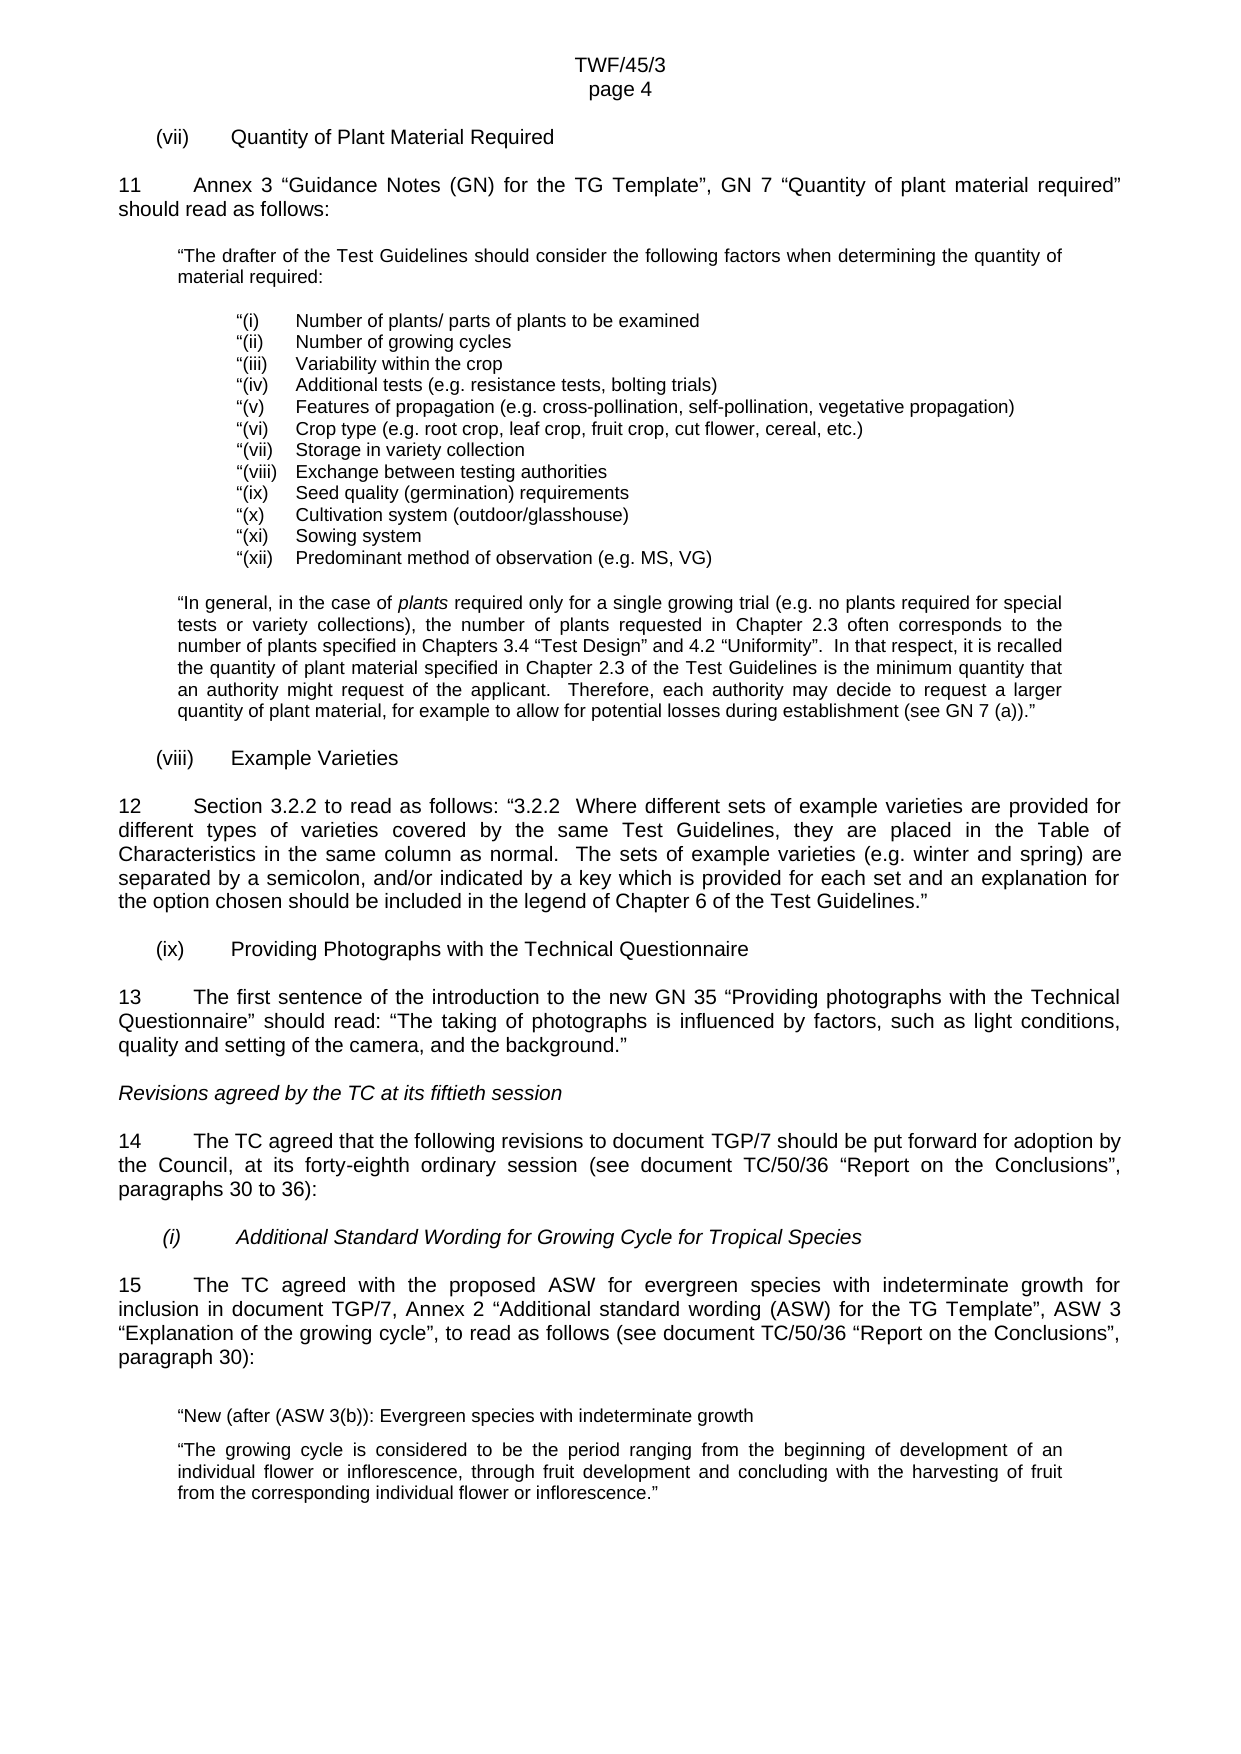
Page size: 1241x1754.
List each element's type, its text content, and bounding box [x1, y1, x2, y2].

list Providing Photographs with the Technical Questionnaire [156, 937, 1122, 961]
text “(v) Features of propagation (e.g. cross-pollination, self-pollination, vegetative propagation) [236, 396, 1063, 417]
text “(ix) Seed quality (germination) requirements [236, 482, 1063, 503]
text “(i) Number of plants/ parts of plants to be examined [236, 309, 1063, 331]
text The TC agreed with the proposed ASW for evergreen species with indeterminate growth for inclusion in document TGP/7, Annex 2 “Additional standard wording (ASW) for the TG Template”, ASW 3 “Explanation of the growing cycle”, to read as follows (see document TC/50/36 “Report on the Conclusions”, paragraph 30): [118, 1273, 1122, 1368]
text “(ii) Number of growing cycles [236, 331, 1063, 353]
text “(xi) Sowing system [236, 525, 1063, 547]
text “(iii) Variability within the crop [236, 353, 1063, 374]
text Section 3.2.2 to read as follows: “3.2.2 Where different sets of example varieties are provided for different types of varieties covered by the same Test Guidelines, they are placed in the Table of Characteristics in the same column as normal. The sets of example varieties (e.g. winter and spring) are separated by a semicolon, and/or indicated by a key which is provided for each set and an explanation for the option chosen should be included in the legend of Chapter 6 of the Test Guidelines.” [118, 793, 1122, 913]
text “(iv) Additional tests (e.g. resistance tests, bolting trials) [236, 374, 1063, 396]
list Example Varieties [156, 746, 1122, 769]
text “In general, in the case of plants required only for a single growing trial (e.g. no plants required for special tests or variety collections), the number of plants requested in Chapter 2.3 often corresponds to the number of plants specified in Chapters 3.4 “Test Design” and 4.2 “Uniformity”. In that respect, it is recalled the quantity of plant material specified in Chapter 2.3 of the Test Guidelines is the minimum quantity that an authority might request of the applicant. Therefore, each authority may decide to request a larger quantity of plant material, for example to allow for potential losses during establishment (see GN 7 (a)).” [177, 592, 1063, 722]
text “(xii) Predominant method of observation (e.g. MS, VG) [236, 547, 1063, 568]
text “The drafter of the Test Guidelines should consider the following factors when determining the quantity of material required: [177, 245, 1063, 288]
text “New (after (ASW 3(b)): Evergreen species with indeterminate growth [177, 1405, 1063, 1426]
text “(x) Cultivation system (outdoor/glasshouse) [236, 503, 1063, 525]
text Annex 3 “Guidance Notes (GN) for the TG Template”, GN 7 “Quantity of plant material required” should read as follows: [118, 173, 1122, 221]
text The first sentence of the introduction to the new GN 35 “Providing photographs with the Technical Questionnaire” should read: “The taking of photographs is influenced by factors, such as light conditions, quality and setting of the camera, and the background.” [118, 985, 1122, 1057]
text “(vi) Crop type (e.g. root crop, leaf crop, fruit crop, cut flower, cereal, etc.) [236, 417, 1063, 439]
subtitle (i) Additional Standard Wording for Growing Cycle for Tropical Species [162, 1225, 1122, 1249]
text “(vii) Storage in variety collection [236, 439, 1063, 460]
text “(viii) Exchange between testing authorities [236, 460, 1063, 482]
subtitle Revisions agreed by the TC at its fiftieth session [118, 1081, 1122, 1105]
text The TC agreed that the following revisions to document TGP/7 should be put forward for adoption by the Council, at its forty-eighth ordinary session (see document TC/50/36 “Report on the Conclusions”, paragraphs 30 to 36): [118, 1129, 1122, 1201]
list Quantity of Plant Material Required [156, 125, 1122, 149]
text “The growing cycle is considered to be the period ranging from the beginning of development of an individual flower or inflorescence, through fruit development and concluding with the harvesting of fruit from the corresponding individual flower or inflorescence.” [177, 1439, 1063, 1504]
